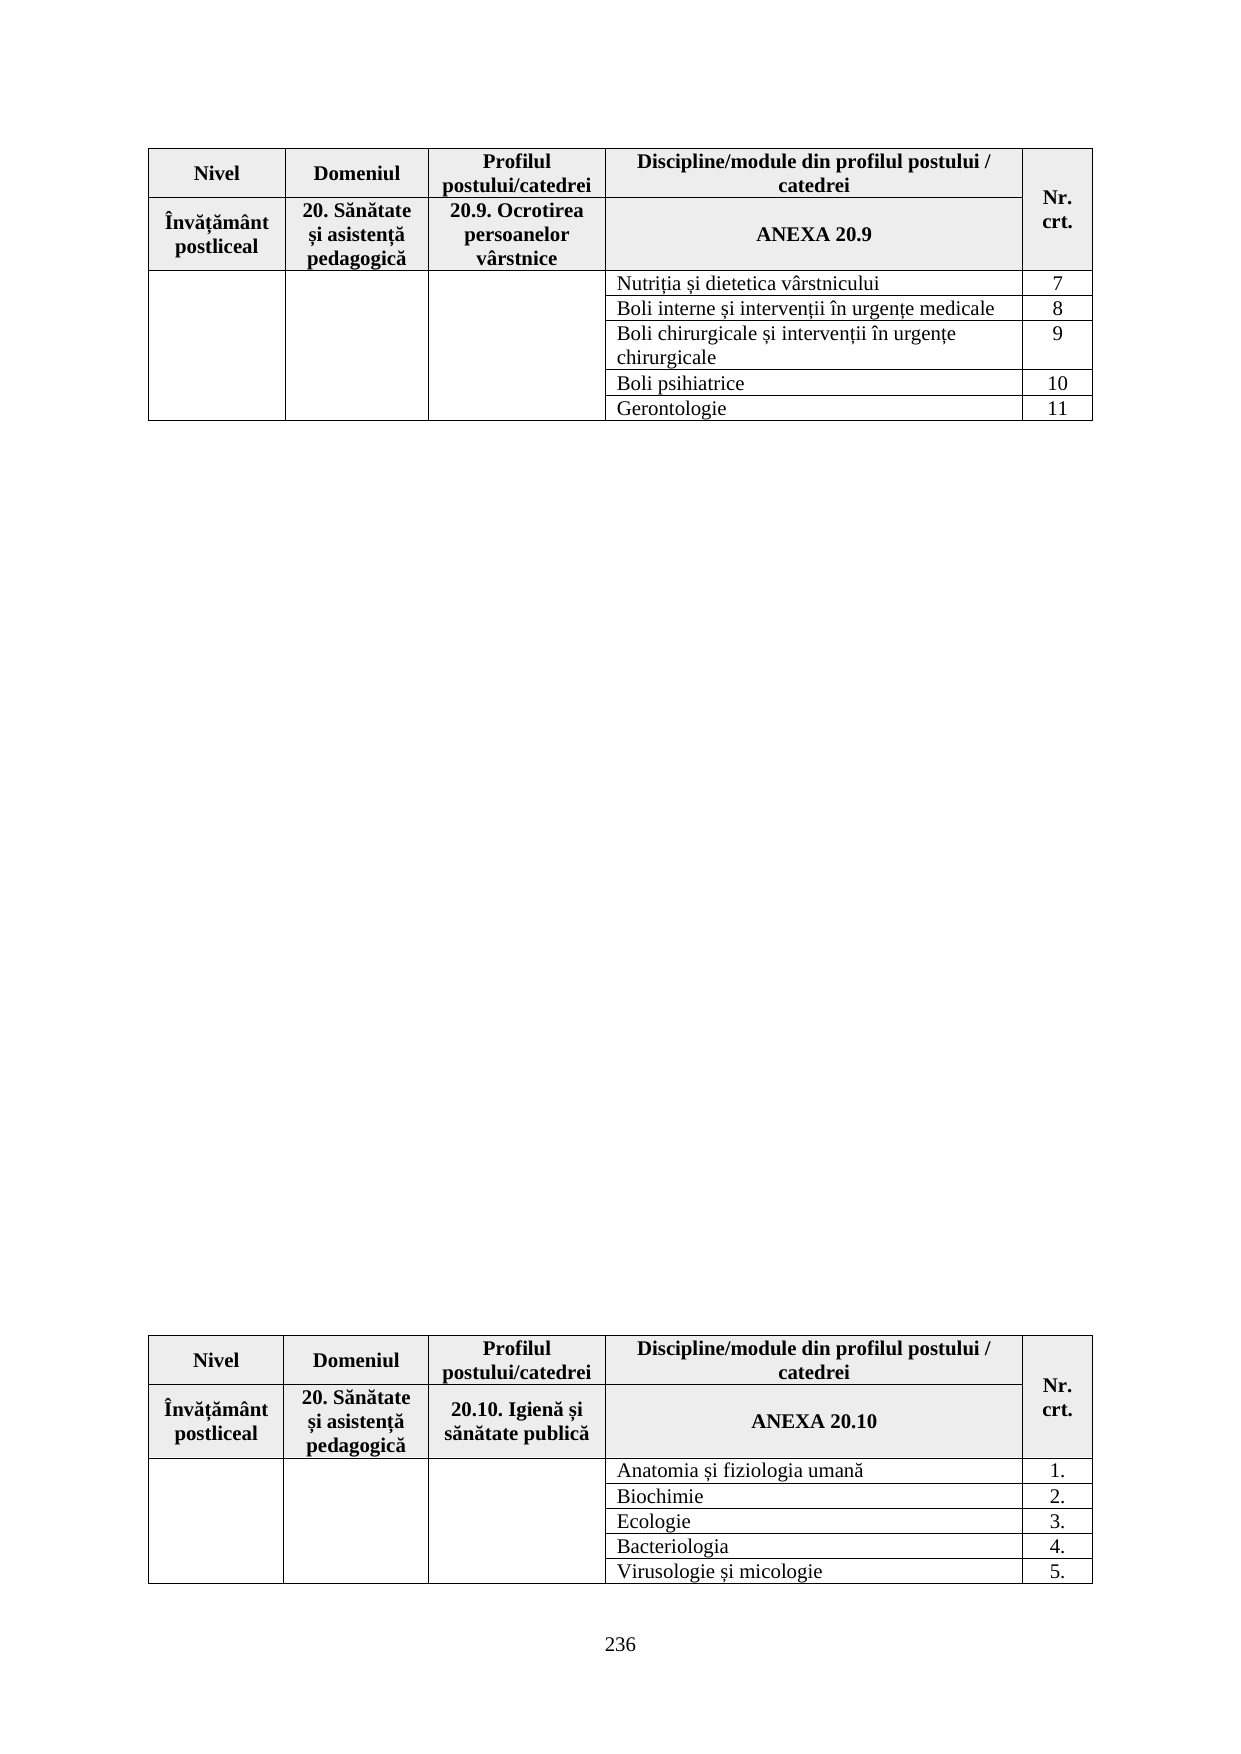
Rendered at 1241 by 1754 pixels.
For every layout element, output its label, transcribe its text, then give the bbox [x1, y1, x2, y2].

table_header Nr. crt. [1023, 149, 1092, 270]
table_header Nr. crt. [1023, 1336, 1092, 1457]
table_header Profilul postului/catedrei [429, 149, 605, 197]
table_cell 8 [1023, 296, 1092, 320]
table_cell 4. [1023, 1534, 1092, 1558]
table_cell Gerontologie [606, 396, 1022, 419]
table_cell ANEXA 20.10 [606, 1385, 1022, 1457]
table_header Domeniul [286, 149, 428, 197]
table_cell 5. [1023, 1559, 1092, 1583]
table_header Discipline/module din profilul postului / catedrei [606, 1336, 1022, 1384]
table_cell 7 [1023, 271, 1092, 295]
table_cell [149, 1459, 283, 1583]
table_cell Nutriția și dietetica vârstnicului [606, 271, 1022, 295]
table_cell 20.9. Ocrotirea persoanelor vârstnice [429, 198, 605, 270]
table_header Domeniul [284, 1336, 428, 1384]
table_header Profilul postului/catedrei [429, 1336, 605, 1384]
table_cell 2. [1023, 1484, 1092, 1508]
table_cell 20. Sănătate și asistență pedagogică [286, 198, 428, 270]
table_cell Virusologie și micologie [606, 1559, 1022, 1583]
table_cell Învățământ postliceal [149, 1385, 283, 1457]
table_cell Biochimie [606, 1484, 1022, 1508]
table_cell 9 [1023, 321, 1092, 369]
table_cell Anatomia și fiziologia umană [606, 1459, 1022, 1482]
table_cell [284, 1459, 428, 1583]
table_cell Bacteriologia [606, 1534, 1022, 1558]
table_cell 20. Sănătate și asistență pedagogică [284, 1385, 428, 1457]
table_header Nivel [149, 1336, 283, 1384]
table_cell 20.10. Igienă și sănătate publică [429, 1385, 605, 1457]
table_cell Boli chirurgicale și intervenții în urgențe chirurgicale [606, 321, 1022, 369]
table_header Nivel [149, 149, 285, 197]
table_cell 1. [1023, 1459, 1092, 1482]
table_cell Boli interne și intervenții în urgențe medicale [606, 296, 1022, 320]
table_cell 10 [1023, 370, 1092, 394]
table_cell 3. [1023, 1509, 1092, 1533]
table_cell 11 [1023, 396, 1092, 419]
table_cell ANEXA 20.9 [606, 198, 1022, 270]
table_cell [429, 1459, 605, 1583]
table_cell Ecologie [606, 1509, 1022, 1533]
table_cell Învățământ postliceal [149, 198, 285, 270]
table_header Discipline/module din profilul postului / catedrei [606, 149, 1022, 197]
table_cell Boli psihiatrice [606, 370, 1022, 394]
